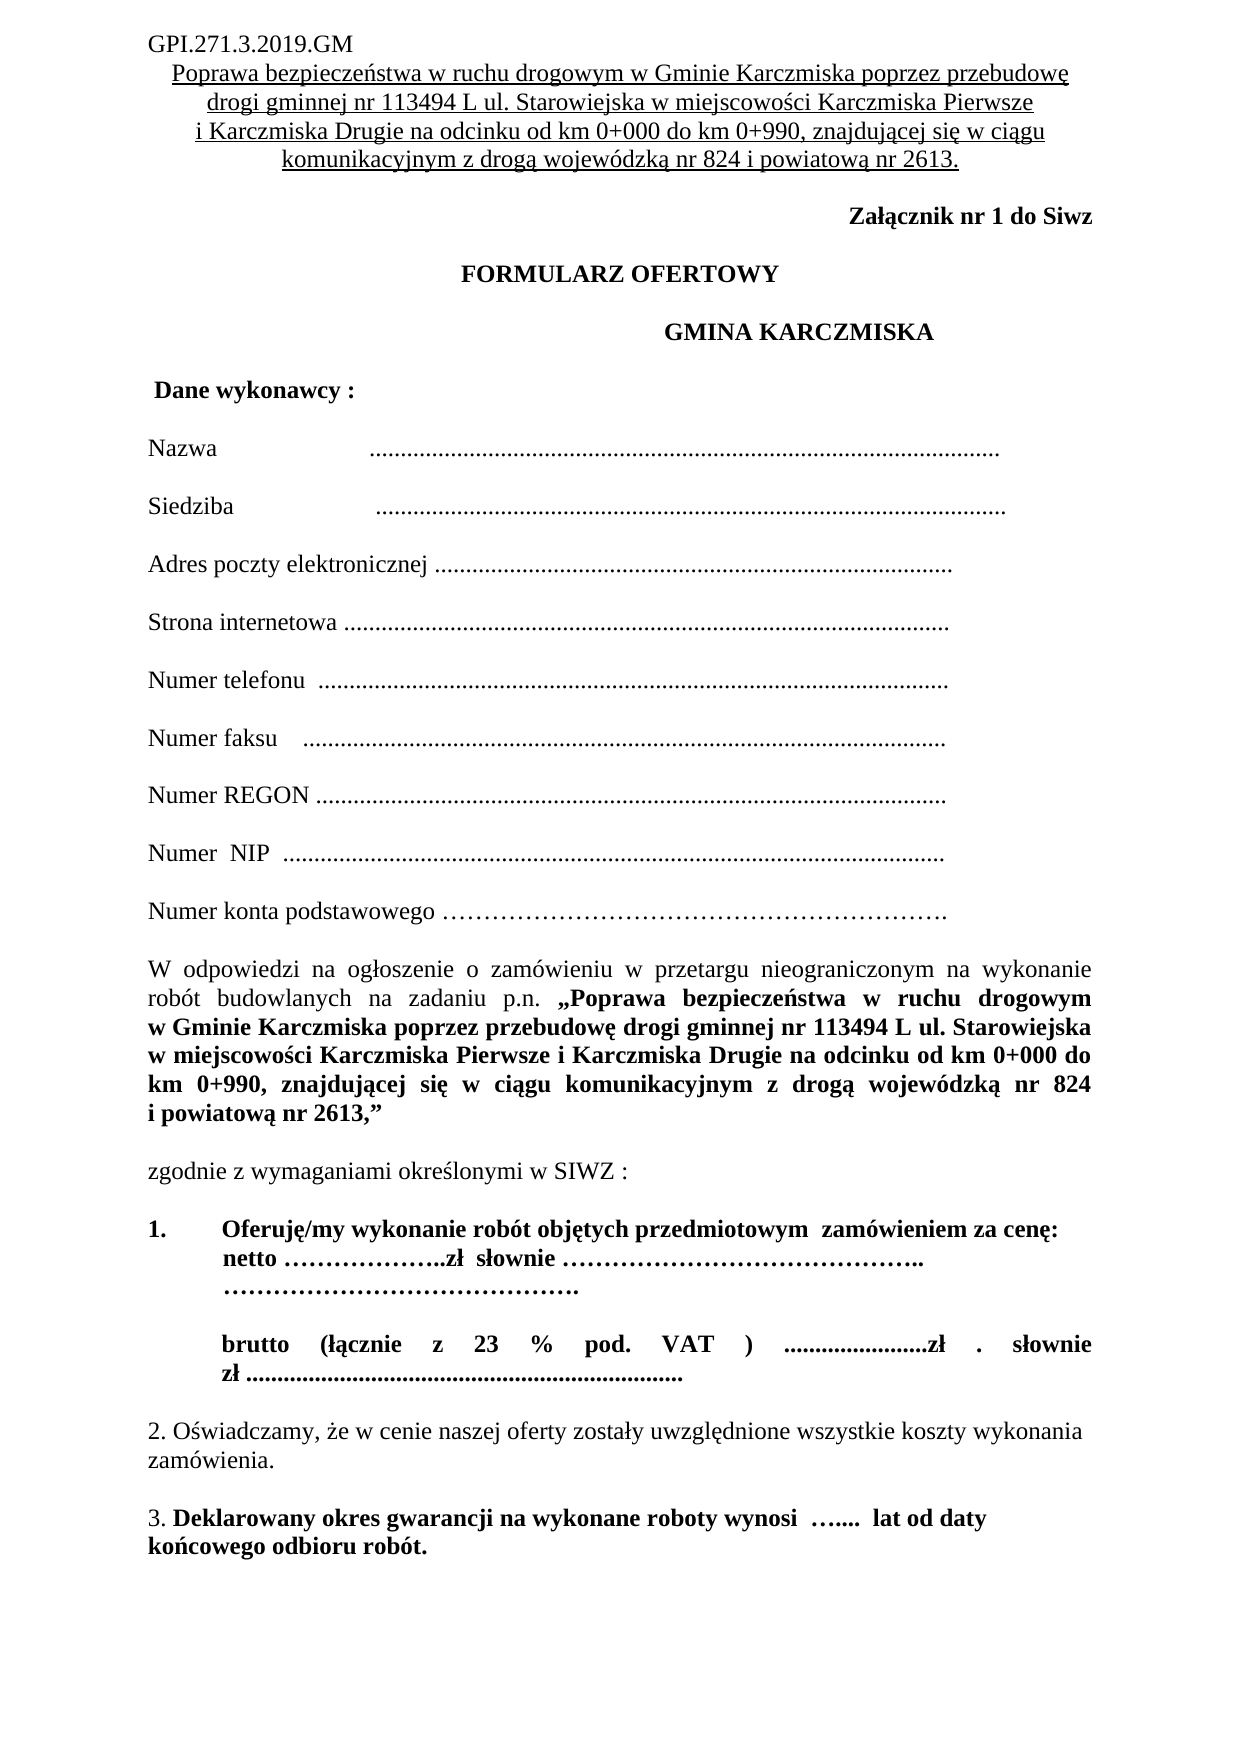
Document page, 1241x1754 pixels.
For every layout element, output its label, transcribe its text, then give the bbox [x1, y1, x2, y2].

text Numer REGON ..................................................................................................... [148, 781, 1093, 809]
text 3. Deklarowany okres gwarancji na wykonane roboty wynosi ….... lat od daty końcowego odbioru robót. [148, 1503, 1093, 1560]
text Numer konta podstawowego ……………………………………………………. [148, 896, 1093, 925]
text Numer telefonu ..................................................................................................... [148, 665, 1093, 693]
text Dane wykonawcy : [148, 375, 1093, 404]
list netto ………………..zł słownie …………………………………….. ……………………………………. [223, 1243, 1093, 1300]
text brutto (łącznie z 23 % pod. VAT ) .......................zł . słownie zł ...................................................................... [221, 1329, 1093, 1387]
text Załącznik nr 1 do Siwz [148, 201, 1093, 230]
text W odpowiedzi na ogłoszenie o zamówieniu w przetargu nieograniczonym na wykonanie robót budowlanych na zadaniu p.n. „Poprawa bezpieczeństwa w ruchu drogowym w Gminie Karczmiska poprzez przebudowę drogi gminnej nr 113494 L ul. Starowiejska w miejscowości Karczmiska Pierwsze i Karczmiska Drugie na odcinku od km 0+000 do km 0+990, znajdującej się w ciągu komunikacyjnym z drogą wojewódzką nr 824 i powiatową nr 2613,” [148, 954, 1093, 1127]
list Oferuję/my wykonanie robót objętych przedmiotowym zamówieniem za cenę: [148, 1214, 1093, 1243]
text Adres poczty elektronicznej ................................................................................... [148, 549, 1093, 578]
text Strona internetowa ................................................................................................. [148, 607, 1093, 636]
text Numer NIP .......................................................................................................... [148, 838, 1093, 867]
text Siedziba ..................................................................................................... [148, 491, 1093, 520]
text Nazwa ..................................................................................................... [148, 433, 1093, 462]
text GMINA KARCZMISKA [664, 317, 1093, 346]
text 2. Oświadczamy, że w cenie naszej oferty zostały uwzględnione wszystkie koszty wykonania zamówienia. [148, 1416, 1093, 1473]
text zgodnie z wymaganiami określonymi w SIWZ : [148, 1156, 1093, 1185]
text FORMULARZ OFERTOWY [148, 259, 1093, 288]
text Numer faksu ....................................................................................................... [148, 723, 1093, 751]
